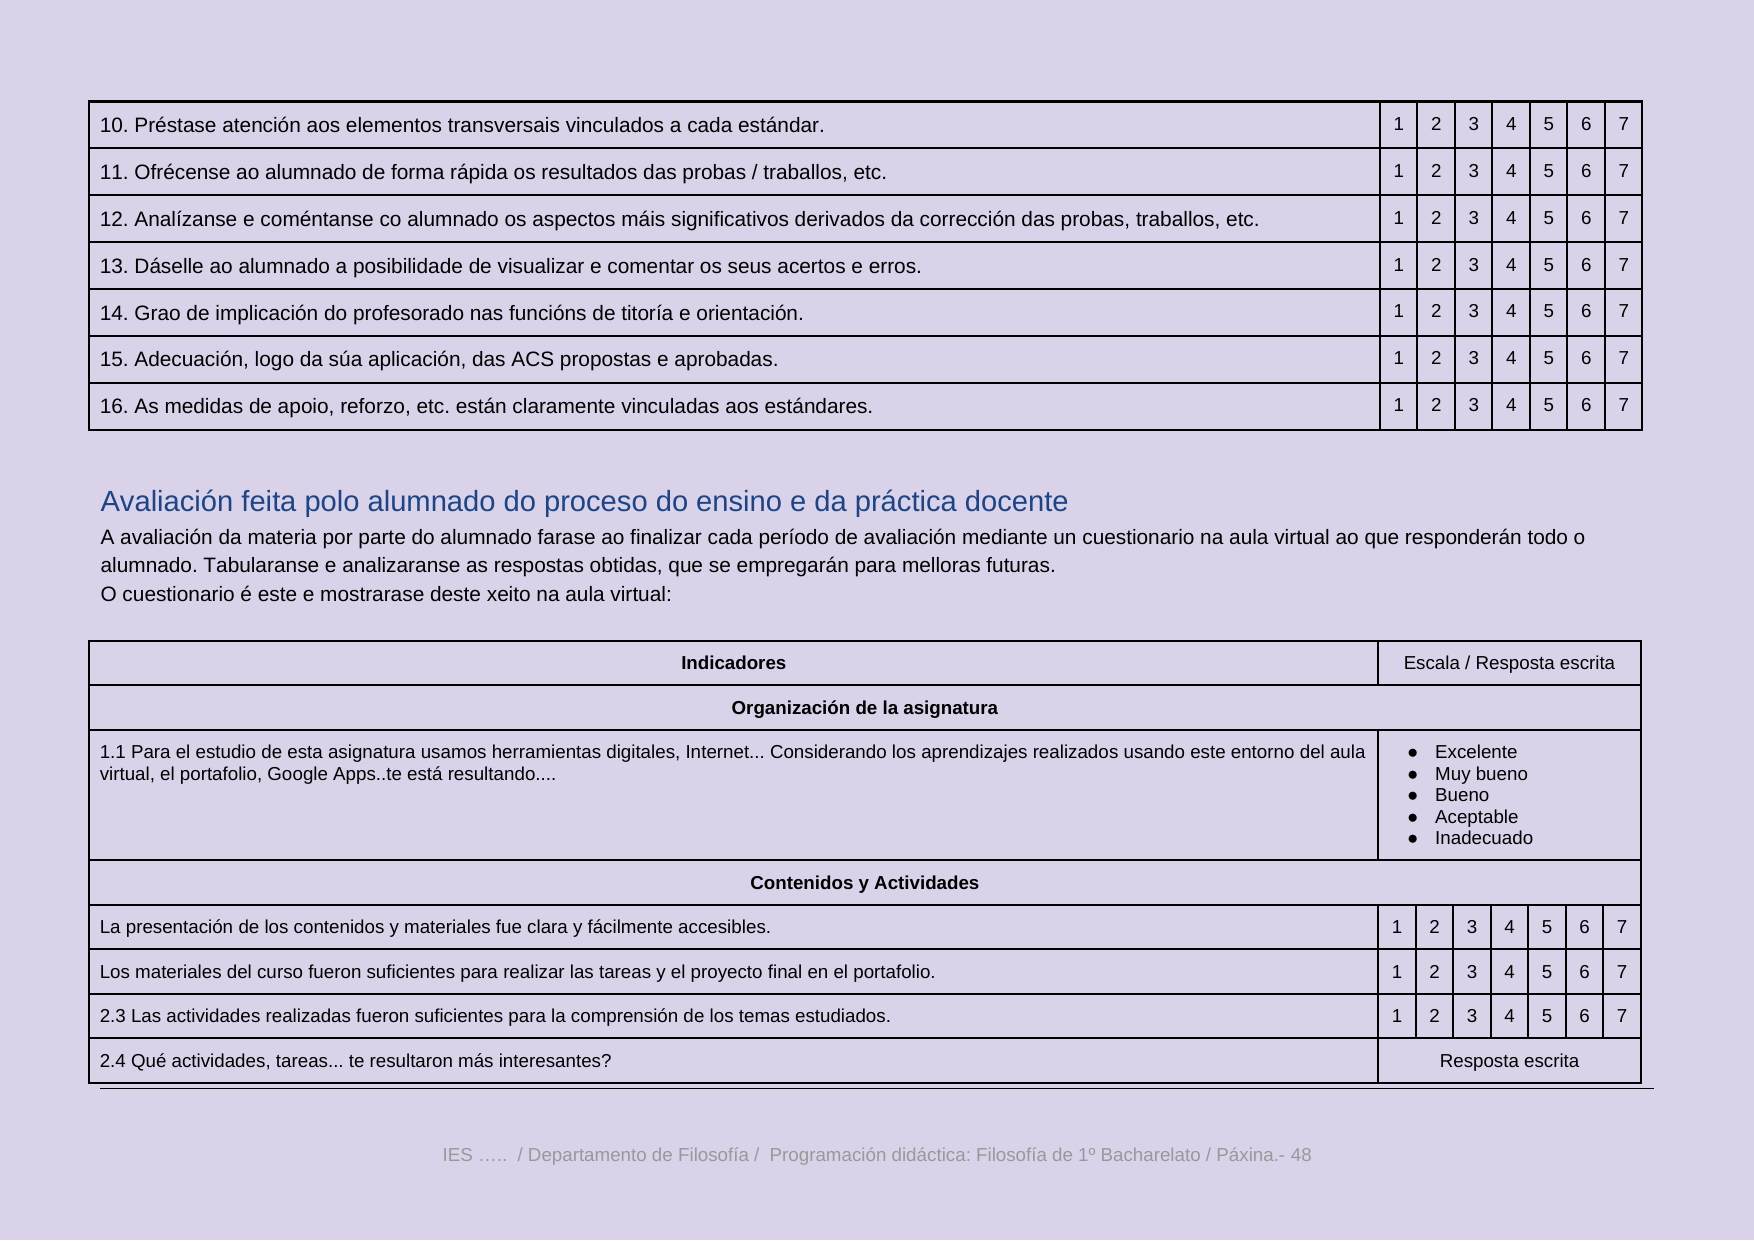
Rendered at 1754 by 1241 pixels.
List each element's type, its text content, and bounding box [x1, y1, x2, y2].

table_cell 7 [1604, 950, 1640, 993]
table_cell 7 [1604, 906, 1640, 948]
table_cell 1 [1379, 906, 1415, 948]
table_cell 2 [1417, 950, 1452, 993]
table_cell 2.4 Qué actividades, tareas... te resultaron más interesantes? [90, 1039, 1377, 1082]
table_cell 7 [1606, 196, 1641, 241]
table_cell 5 [1531, 103, 1566, 147]
table_cell 6 [1568, 384, 1604, 428]
table_cell 16. As medidas de apoio, reforzo, etc. están claramente vinculadas aos estándares. [90, 384, 1379, 428]
table_cell Excelente Muy bueno Bueno Aceptable Inadecuado [1379, 731, 1640, 859]
subtitle Avaliación feita polo alumnado do proceso do ensino e da práctica docente [100, 484, 1654, 518]
table_cell 2 [1418, 243, 1454, 288]
table_cell 11. Ofrécense ao alumnado de forma rápida os resultados das probas / traballos, etc. [90, 149, 1379, 194]
table_cell 6 [1568, 149, 1604, 194]
table_cell 4 [1493, 384, 1529, 428]
table_cell 15. Adecuación, logo da súa aplicación, das ACS propostas e aprobadas. [90, 337, 1379, 382]
text A avaliación da materia por parte do alumnado farase ao finalizar cada período de avaliación mediante un cuestionario na aula virtual ao que responderán todo o alumnado. Tabularanse e analizaranse as respostas obtidas, que se empregarán para melloras futuras. [100, 524, 1654, 577]
table_cell 10. Préstase atención aos elementos transversais vinculados a cada estándar. [90, 103, 1379, 147]
table_cell 7 [1606, 337, 1641, 382]
table_cell 1 [1381, 243, 1416, 288]
table_cell 7 [1606, 149, 1641, 194]
table_cell 3 [1454, 950, 1490, 993]
table_cell 2 [1418, 103, 1454, 147]
table_cell 1 [1381, 149, 1416, 194]
table_cell 5 [1529, 906, 1565, 948]
table_cell 1 [1381, 103, 1416, 147]
table_cell 6 [1568, 243, 1604, 288]
table_cell 13. Dáselle ao alumnado a posibilidade de visualizar e comentar os seus acertos e erros. [90, 243, 1379, 288]
table_cell 3 [1456, 103, 1491, 147]
table_cell 3 [1456, 337, 1491, 382]
table_cell 5 [1531, 196, 1566, 241]
table_cell 3 [1456, 149, 1491, 194]
table_cell 7 [1604, 995, 1640, 1037]
table_cell 6 [1568, 290, 1604, 335]
table_cell 6 [1568, 103, 1604, 147]
table_cell 5 [1531, 384, 1566, 428]
table_cell 5 [1531, 337, 1566, 382]
table_cell 6 [1568, 337, 1604, 382]
table_header Escala / Resposta escrita [1379, 642, 1640, 684]
table_cell 4 [1493, 149, 1529, 194]
table_cell 4 [1492, 906, 1527, 948]
table_cell 6 [1567, 950, 1602, 993]
table_cell 6 [1567, 906, 1602, 948]
table_cell 4 [1493, 196, 1529, 241]
table_cell 3 [1456, 196, 1491, 241]
table_cell 3 [1456, 290, 1491, 335]
table_cell 4 [1493, 337, 1529, 382]
table_cell 4 [1492, 995, 1527, 1037]
table_cell 4 [1493, 243, 1529, 288]
table_cell 7 [1606, 290, 1641, 335]
table_cell 3 [1454, 906, 1490, 948]
table_cell La presentación de los contenidos y materiales fue clara y fácilmente accesibles. [90, 906, 1377, 948]
table_cell Resposta escrita [1379, 1039, 1640, 1082]
table_cell 3 [1454, 995, 1490, 1037]
text O cuestionario é este e mostrarase deste xeito na aula virtual: [100, 582, 1654, 606]
table_cell Organización de la asignatura [90, 686, 1640, 728]
table_cell 2 [1418, 196, 1454, 241]
table_cell 2.3 Las actividades realizadas fueron suficientes para la comprensión de los temas estudiados. [90, 995, 1377, 1037]
table_cell 2 [1418, 337, 1454, 382]
table_cell 1.1 Para el estudio de esta asignatura usamos herramientas digitales, Internet... Considerando los aprendizajes realizados usando este entorno del aula virtual, el portafolio, Google Apps..te está resultando.... [90, 731, 1377, 859]
table_cell 7 [1606, 103, 1641, 147]
table_cell 6 [1568, 196, 1604, 241]
table_cell 2 [1417, 995, 1452, 1037]
table_cell 3 [1456, 384, 1491, 428]
table_cell 2 [1418, 384, 1454, 428]
table_cell 4 [1493, 290, 1529, 335]
table_cell 6 [1567, 995, 1602, 1037]
table_cell 1 [1381, 337, 1416, 382]
table_cell 3 [1456, 243, 1491, 288]
table_cell 2 [1418, 290, 1454, 335]
table_cell 1 [1379, 950, 1415, 993]
table_cell 2 [1417, 906, 1452, 948]
table_cell 5 [1529, 995, 1565, 1037]
table_cell 2 [1418, 149, 1454, 194]
table_cell 5 [1529, 950, 1565, 993]
table_cell 5 [1531, 290, 1566, 335]
table_cell 1 [1381, 196, 1416, 241]
table_cell 5 [1531, 243, 1566, 288]
table_cell 1 [1379, 995, 1415, 1037]
table_cell 7 [1606, 243, 1641, 288]
table_cell 12. Analízanse e coméntanse co alumnado os aspectos máis significativos derivados da corrección das probas, traballos, etc. [90, 196, 1379, 241]
table_cell Contenidos y Actividades [90, 861, 1640, 904]
table_cell Los materiales del curso fueron suficientes para realizar las tareas y el proyecto final en el portafolio. [90, 950, 1377, 993]
table_cell 4 [1493, 103, 1529, 147]
table_cell 14. Grao de implicación do profesorado nas funcións de titoría e orientación. [90, 290, 1379, 335]
table_cell 1 [1381, 290, 1416, 335]
table_cell 7 [1606, 384, 1641, 428]
table_header Indicadores [90, 642, 1377, 684]
table_cell 5 [1531, 149, 1566, 194]
table_cell 1 [1381, 384, 1416, 428]
table_cell 4 [1492, 950, 1527, 993]
